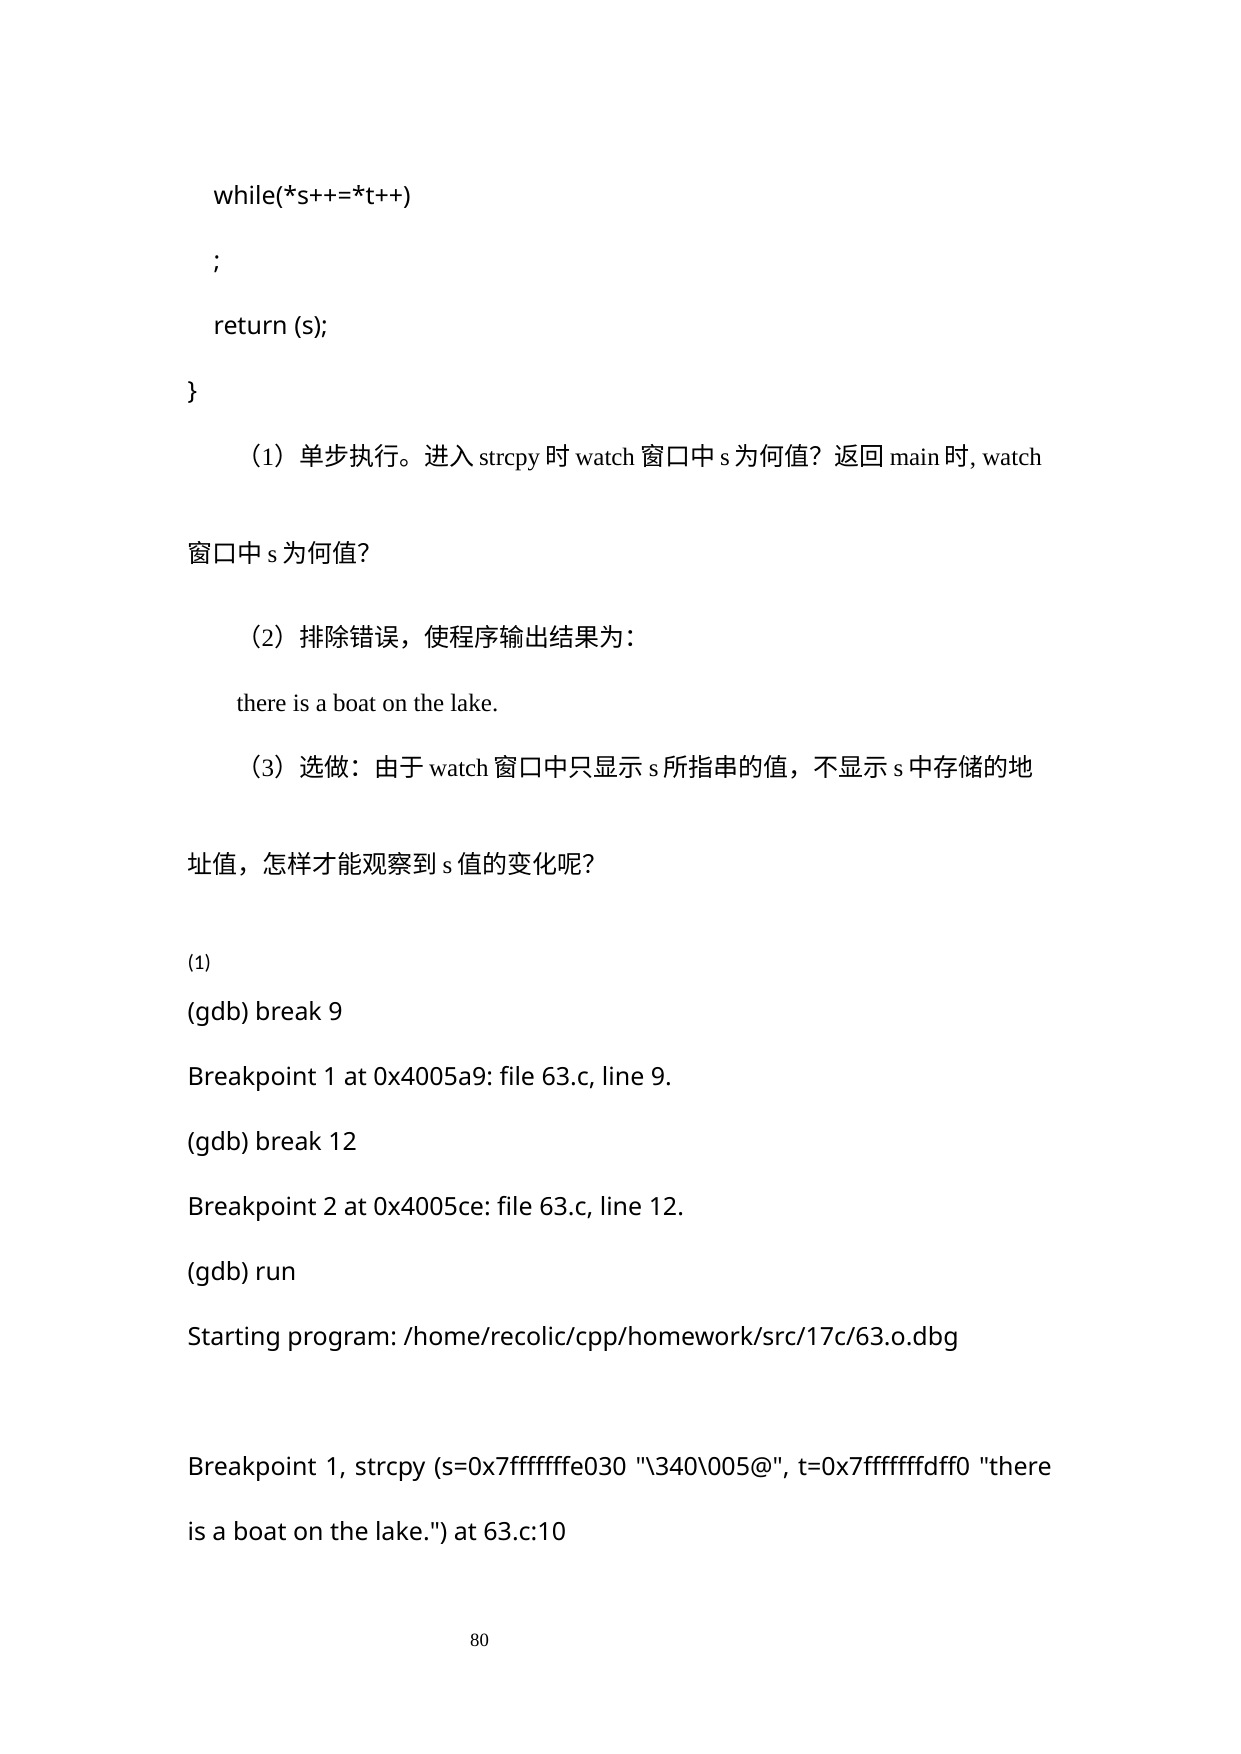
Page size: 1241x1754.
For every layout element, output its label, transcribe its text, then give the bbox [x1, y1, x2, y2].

text （1）单步执行。进入strcpy时watch窗口中s为何值？返回main时, watch窗口中s为何值？ [187, 422, 1053, 584]
text (gdb) break 9 [187, 978, 1053, 1043]
text return (s); [187, 292, 1053, 357]
text （3）选做：由于watch窗口中只显示s所指串的值，不显示s中存储的地址值，怎样才能观察到s值的变化呢？ [187, 733, 1053, 895]
text (1) [187, 946, 1053, 978]
text while(*s++=*t++) [187, 162, 1053, 227]
text Breakpoint 1, strcpy (s=0x7fffffffe030 "\340\005@", t=0x7fffffffdff0 "there is a boat on the lake.") at 63.c:10 [187, 1433, 1053, 1563]
text } [187, 357, 1053, 422]
text there is a boat on the lake. [187, 686, 1053, 718]
text ; [187, 227, 1053, 292]
text Breakpoint 2 at 0x4005ce: file 63.c, line 12. [187, 1173, 1053, 1238]
text （2）排除错误，使程序输出结果为： [187, 603, 1053, 668]
text (gdb) break 12 [187, 1108, 1053, 1173]
text (gdb) run [187, 1238, 1053, 1303]
text Starting program: /home/recolic/cpp/homework/src/17c/63.o.dbg [187, 1303, 1053, 1368]
text Breakpoint 1 at 0x4005a9: file 63.c, line 9. [187, 1043, 1053, 1108]
